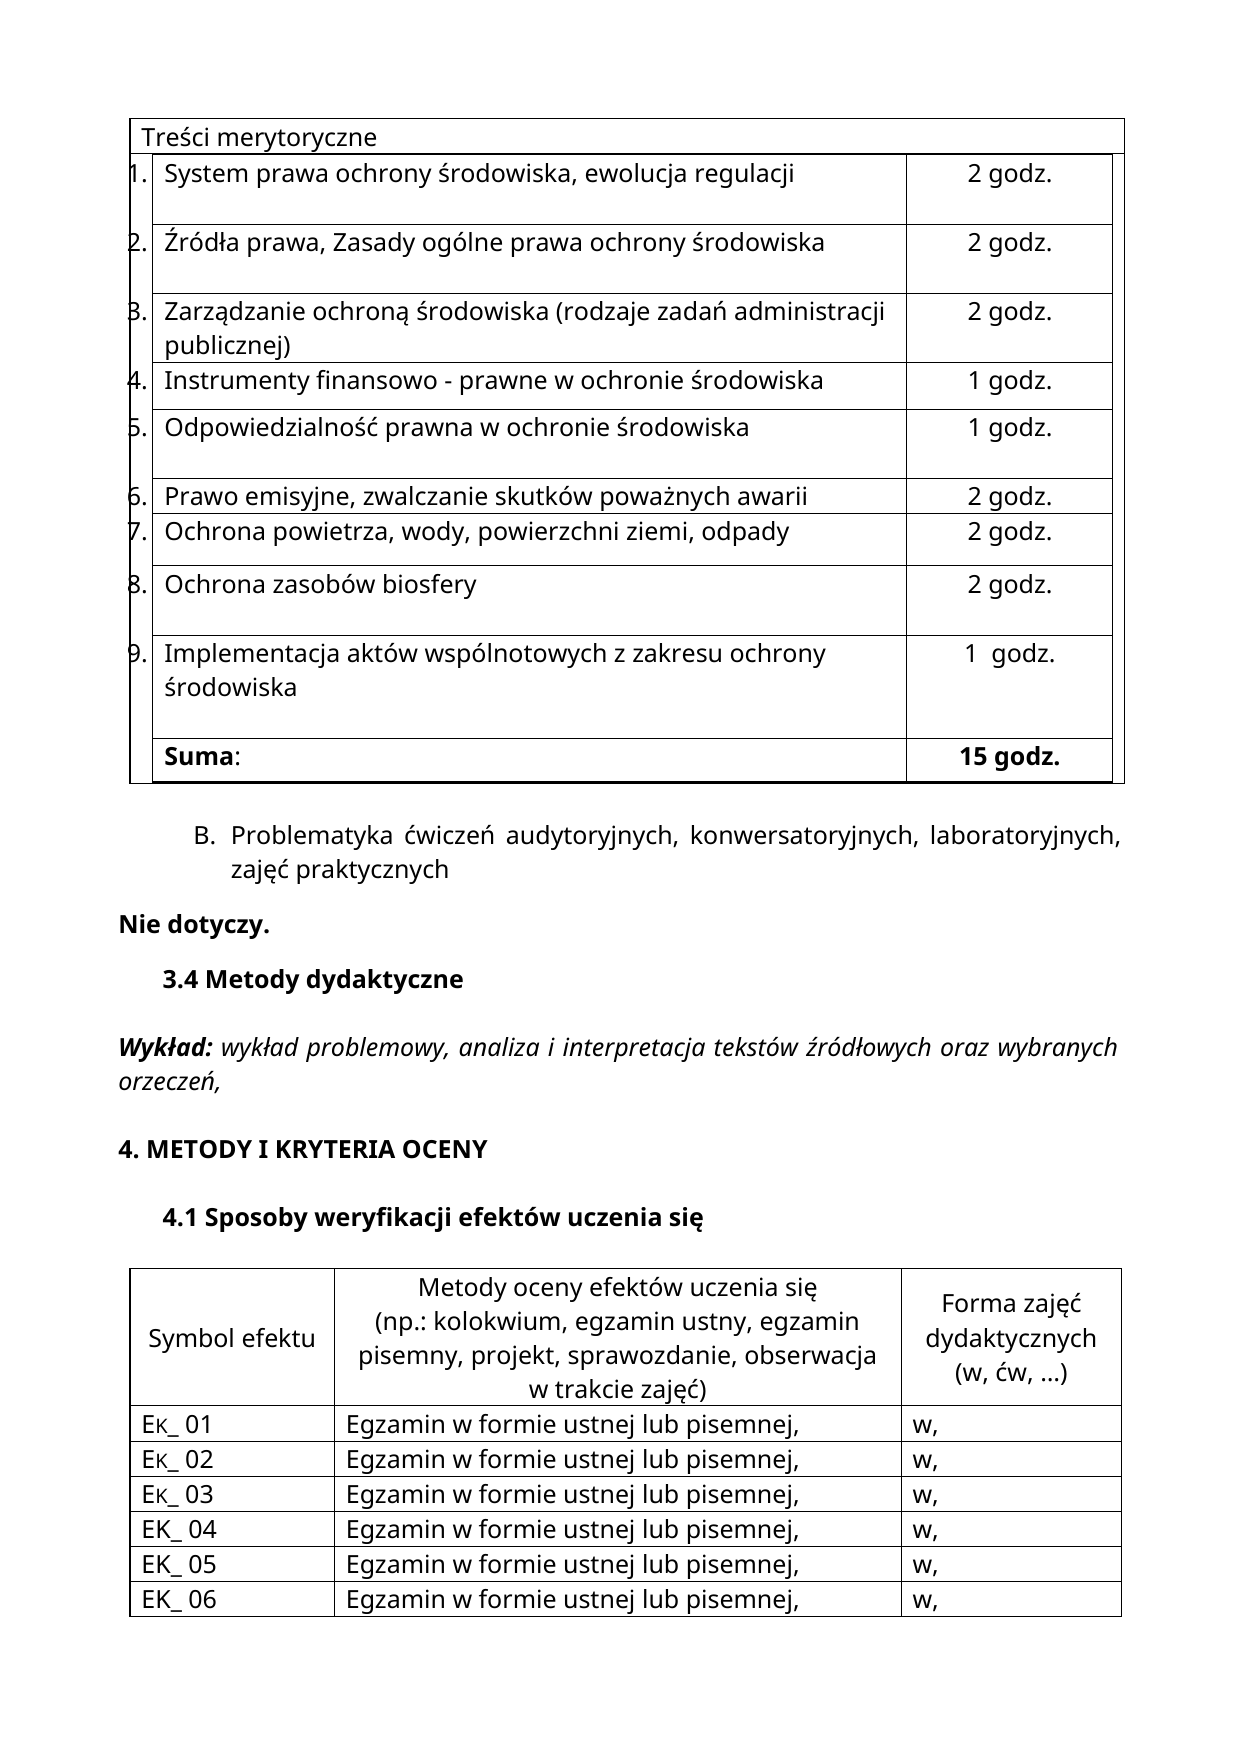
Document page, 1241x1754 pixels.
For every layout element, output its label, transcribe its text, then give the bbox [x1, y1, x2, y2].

table_cell [153, 566, 906, 635]
table_cell w, [902, 1547, 1121, 1581]
table_header Symbol efektu [131, 1269, 334, 1405]
table_cell w, [902, 1406, 1121, 1441]
table_cell EK_ 06 [131, 1582, 334, 1616]
table_cell [153, 410, 906, 478]
table_cell w, [902, 1512, 1121, 1546]
table_cell w, [902, 1442, 1121, 1476]
table_cell Ek_ 03 [131, 1477, 334, 1511]
table_header Forma zajęć dydaktycznych (w, ćw, …) [902, 1269, 1121, 1405]
text 4. METODY I KRYTERIA OCENY [118, 1132, 1122, 1166]
table_cell [131, 235, 136, 245]
table_cell [907, 739, 1112, 781]
table_cell [907, 294, 1112, 362]
table_cell [153, 479, 906, 513]
table_cell EK_ 04 [131, 1512, 334, 1546]
table_cell [153, 155, 906, 224]
table_cell Egzamin w formie ustnej lub pisemnej, [335, 1477, 901, 1511]
table_cell [153, 294, 906, 362]
table_cell [907, 479, 1112, 513]
table_cell EK_ 05 [131, 1547, 334, 1581]
table_cell Egzamin w formie ustnej lub pisemnej, [335, 1406, 901, 1441]
table_cell [131, 427, 137, 434]
table_cell [131, 496, 137, 503]
table_cell Egzamin w formie ustnej lub pisemnej, [335, 1442, 901, 1476]
table_cell [907, 566, 1112, 635]
table_cell [1113, 154, 1124, 783]
table_header Metody oceny efektów uczenia się (np.: kolokwium, egzamin ustny, egzamin pisemny, projekt, sprawozdanie, obserwacja w trakcie zajęć) [335, 1269, 901, 1405]
table_cell [131, 646, 137, 660]
list Problematyka ćwiczeń audytoryjnych, konwersatoryjnych, laboratoryjnych, zajęć praktycznych [193, 818, 1122, 886]
table_cell [131, 524, 137, 535]
table_cell w, [902, 1582, 1121, 1616]
table_cell [153, 514, 906, 565]
table_cell [907, 155, 1112, 224]
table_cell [335, 1582, 901, 1616]
table_cell [907, 410, 1112, 478]
text Nie dotyczy. [118, 907, 1122, 941]
table_header Treści merytoryczne [131, 119, 1124, 153]
text Wykład: wykład problemowy, analiza i interpretacja tekstów źródłowych oraz wybranych orzeczeń, [118, 1030, 1122, 1098]
table_cell Ek_ 01 [131, 1406, 334, 1441]
table_cell [131, 154, 152, 783]
text 3.4 Metody dydaktyczne [162, 962, 1122, 996]
table_cell [153, 739, 906, 781]
table_cell Egzamin w formie ustnej lub pisemnej, [335, 1547, 901, 1581]
table_cell [153, 363, 906, 409]
table_cell Egzamin w formie ustnej lub pisemnej, [335, 1512, 901, 1546]
table_cell [907, 636, 1112, 738]
table_cell [153, 225, 906, 293]
table_cell [907, 363, 1112, 409]
table_cell [907, 514, 1112, 565]
text 4.1 Sposoby weryfikacji efektów uczenia się [162, 1200, 1122, 1234]
table_cell Ek_ 02 [131, 1442, 334, 1476]
table_cell [907, 225, 1112, 293]
table_cell w, [902, 1477, 1121, 1511]
table_cell [153, 636, 906, 738]
